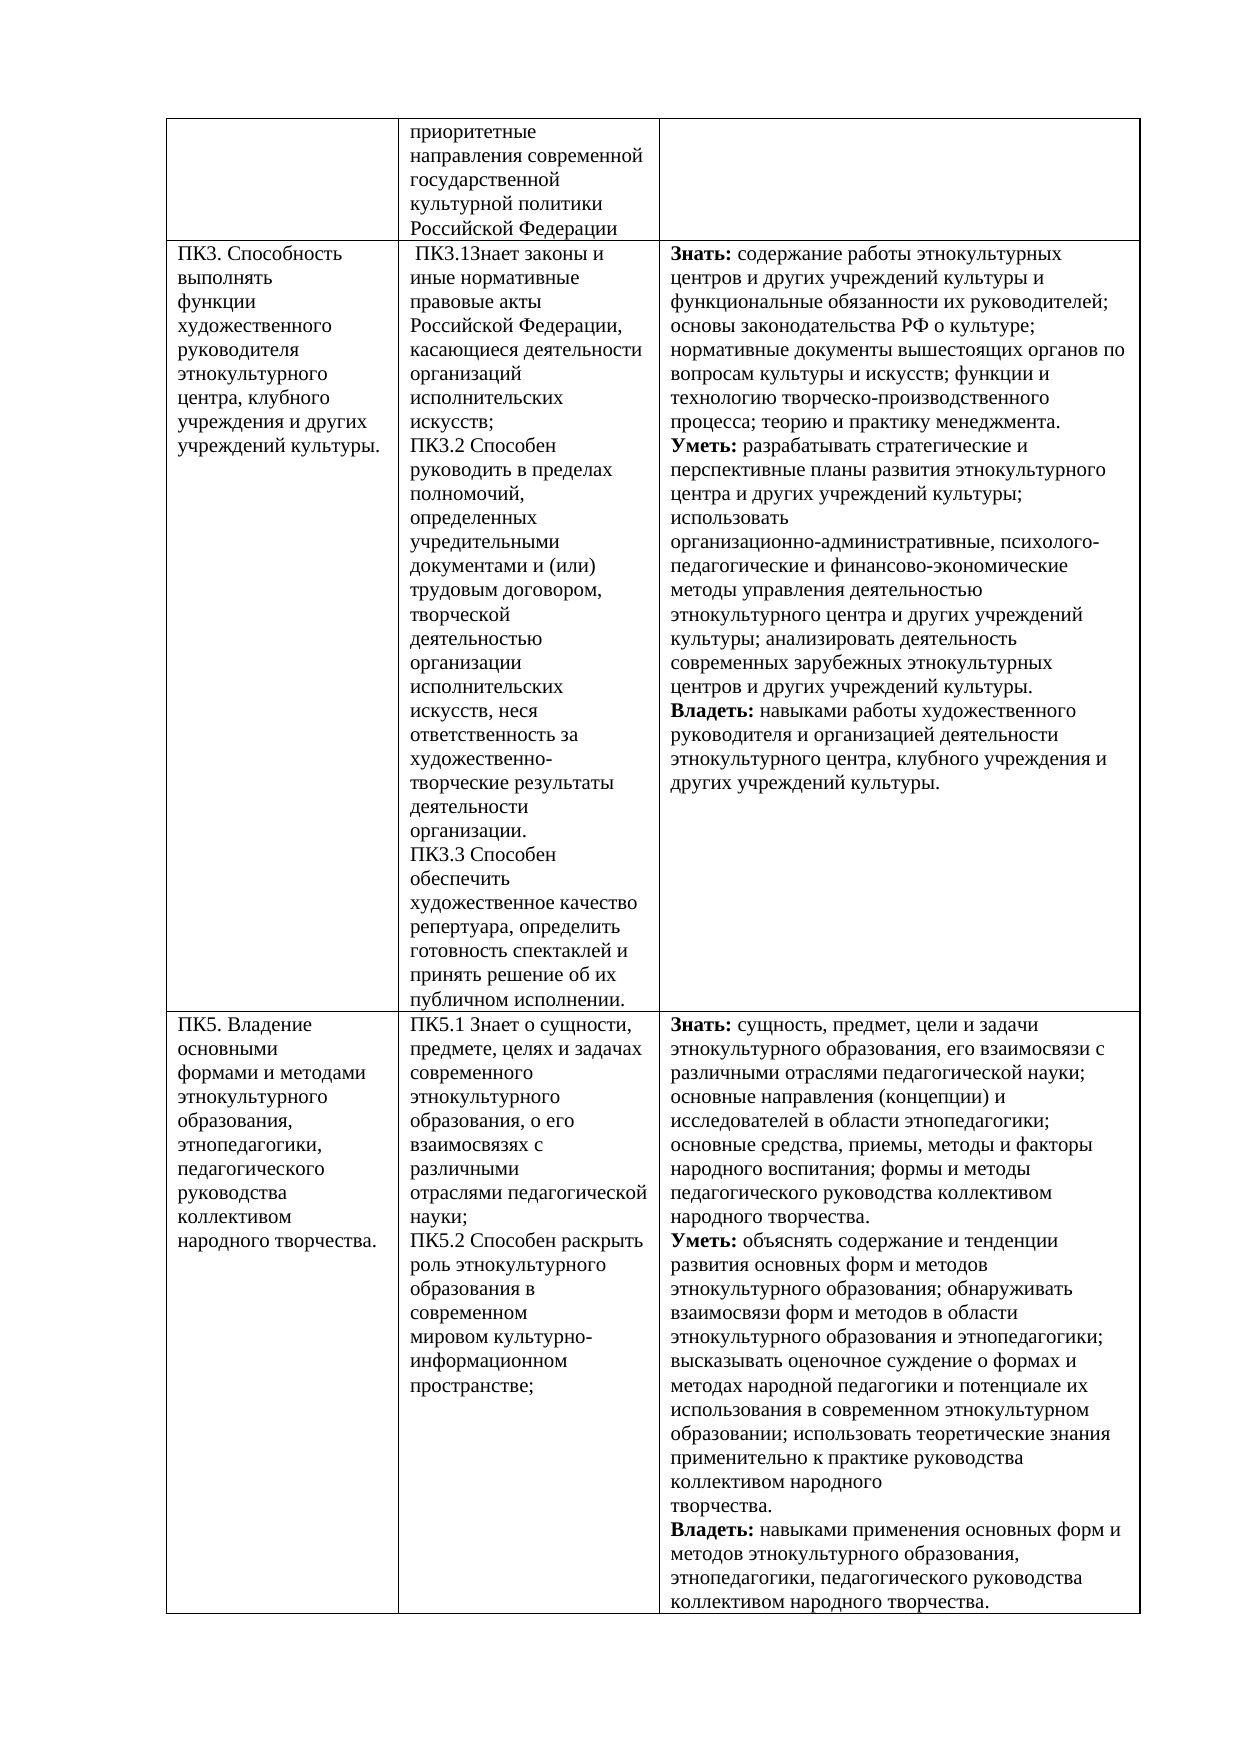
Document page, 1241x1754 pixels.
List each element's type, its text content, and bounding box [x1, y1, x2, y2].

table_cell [167, 119, 398, 239]
table_cell ПК3. Способность выполнять функции художественного руководителя этнокультурного центра, клубного учреждения и других учреждений культуры. [167, 241, 398, 1011]
table_cell Знать: содержание работы этнокультурных центров и других учреждений культуры и функциональные обязанности их руководителей; основы законодательства РФ о культуре; нормативные документы вышестоящих органов по вопросам культуры и искусств; функции и технологию творческо-производственного процесса; теорию и практику менеджмента. Уметь: разрабатывать стратегические и перспективные планы развития этнокультурного центра и других учреждений культуры; использовать организационно-административные, психолого-педагогические и финансово-экономические методы управления деятельностью этнокультурного центра и других учреждений культуры; анализировать деятельность современных зарубежных этнокультурных центров и других учреждений культуры. Владеть: навыками работы художественного руководителя и организацией деятельности этнокультурного центра, клубного учреждения и других учреждений культуры. [660, 241, 1139, 1011]
table_cell ПК5.1 Знает о сущности, предмете, целях и задачах современного этнокультурного образования, о его взаимосвязях с различными отраслями педагогической науки; ПК5.2 Способен раскрыть роль этнокультурного образования в современном мировом культурно- информационном пространстве; [399, 1012, 659, 1613]
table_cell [399, 119, 659, 239]
table_cell Знать: сущность, предмет, цели и задачи этнокультурного образования, его взаимосвязи с различными отраслями педагогической науки; основные направления (концепции) и исследователей в области этнопедагогики; основные средства, приемы, методы и факторы народного воспитания; формы и методы педагогического руководства коллективом народного творчества. Уметь: объяснять содержание и тенденции развития основных форм и методов этнокультурного образования; обнаруживать взаимосвязи форм и методов в области этнокультурного образования и этнопедагогики; высказывать оценочное суждение о формах и методах народной педагогики и потенциале их использования в современном этнокультурном образовании; использовать теоретические знания применительно к практике руководства коллективом народного творчества. Владеть: навыками применения основных форм и методов этнокультурного образования, этнопедагогики, педагогического руководства коллективом народного творчества. [660, 1012, 1139, 1613]
table_cell ПК5. Владение основными формами и методами этнокультурного образования, этнопедагогики, педагогического руководства коллективом народного творчества. [167, 1012, 398, 1613]
table_cell ПК3.1Знает законы и иные нормативные правовые акты Российской Федерации, касающиеся деятельности организаций исполнительских искусств; ПК3.2 Способен руководить в пределах полномочий, определенных учредительными документами и (или) трудовым договором, творческой деятельностью организации исполнительских искусств, неся ответственность за художественно-творческие результаты деятельности организации. ПК3.3 Способен обеспечить художественное качество репертуара, определить готовность спектаклей и принять решение об их публичном исполнении. [399, 241, 659, 1011]
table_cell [660, 119, 1139, 239]
